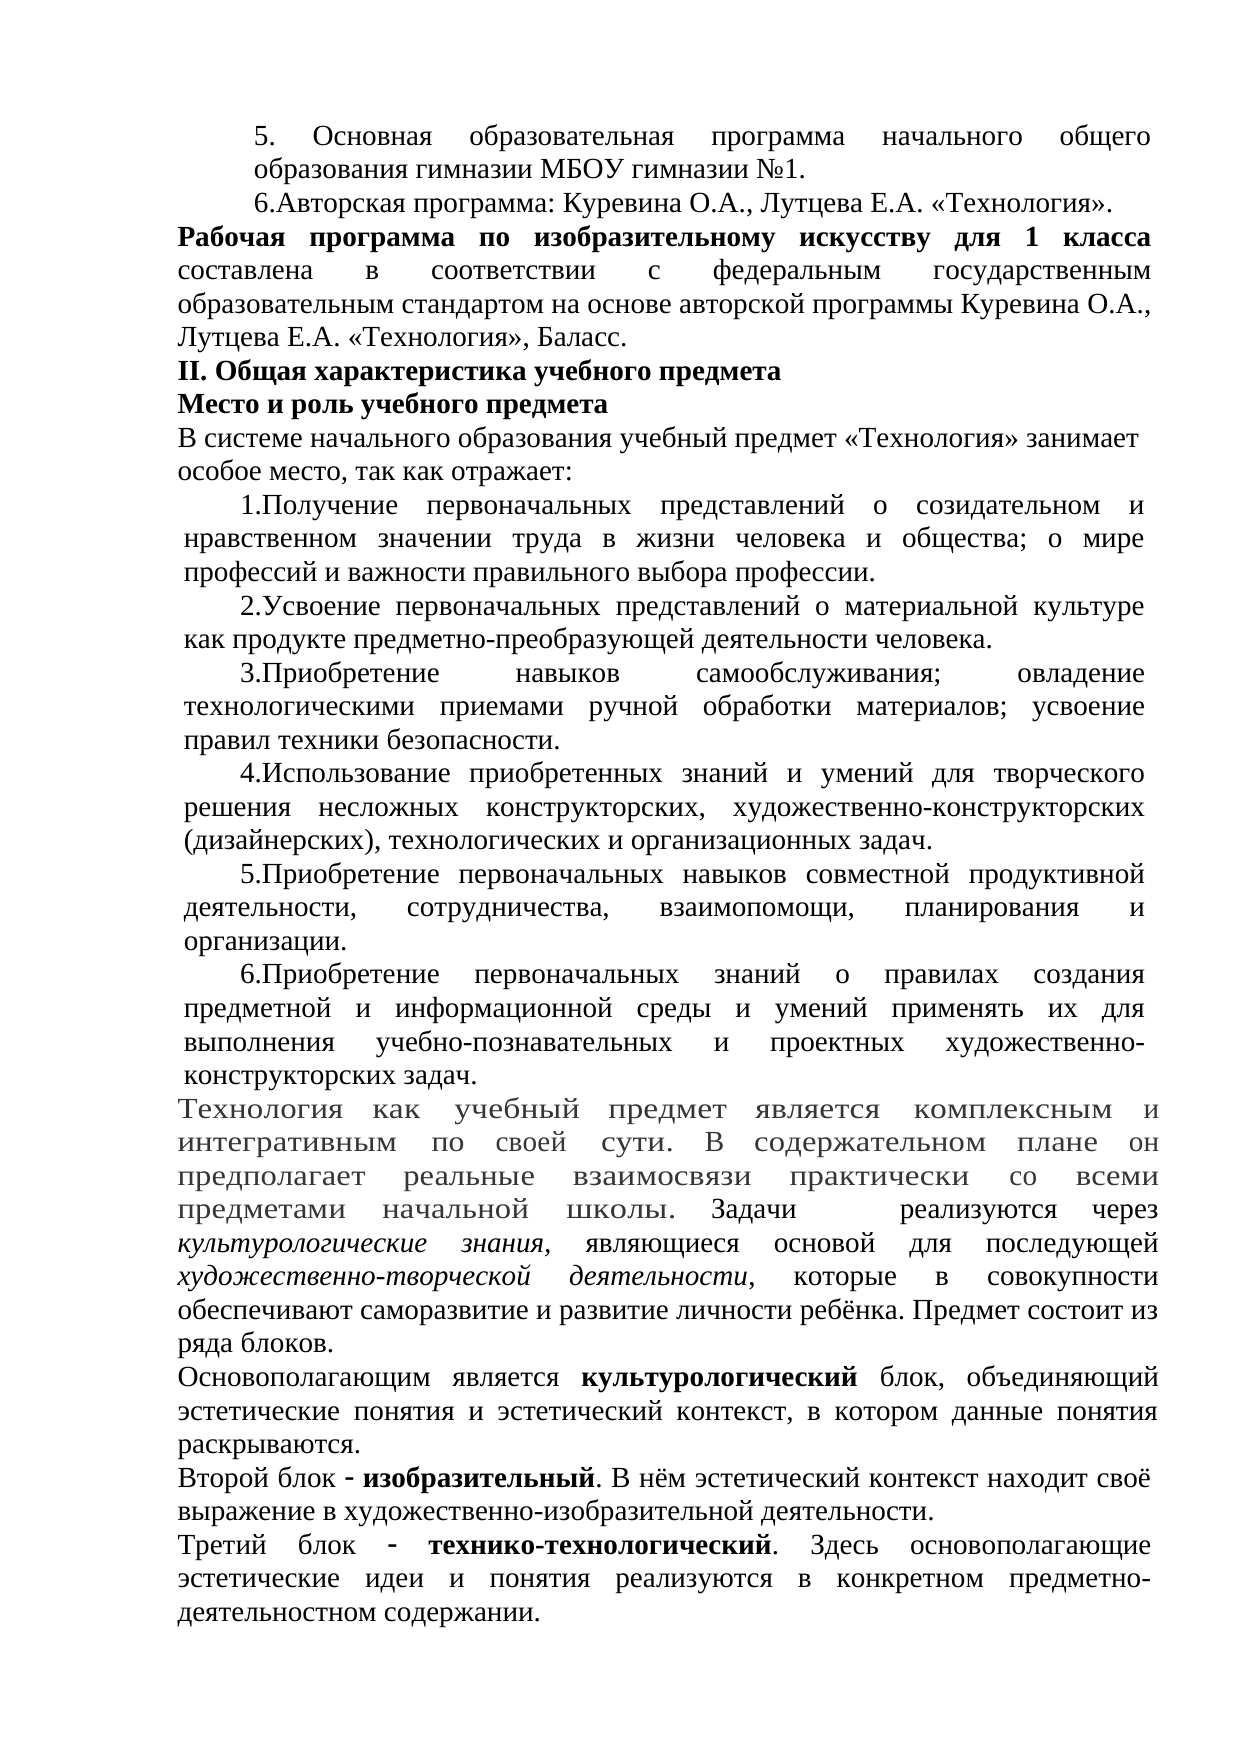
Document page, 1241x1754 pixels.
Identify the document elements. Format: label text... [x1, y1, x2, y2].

text В системе начального образования учебный предмет «Технология» занимает особое место, так как отражает: [177, 420, 1152, 487]
text 5.Приобретение первоначальных навыков совместной продуктивной деятельности, сотрудничества, взаимопомощи, планирования и организации. [183, 856, 1145, 957]
text II. Общая характеристика учебного предмета [177, 353, 1152, 386]
text 6.Приобретение первоначальных знаний о правилах создания предметной и информационной среды и умений применять их для выполнения учебно-познавательных и проектных художественно-конструкторских задач. [183, 957, 1145, 1091]
text Рабочая программа по изобразительному искусству для 1 класса составлена в соответствии с федеральным государственным образовательным стандартом на основе авторской программы Куревина О.А., Лутцева Е.А. «Технология», Баласс. [177, 219, 1152, 353]
text 2.Усвоение первоначальных представлений о материальной культуре как продукте предметно-преобразующей деятельности человека. [183, 588, 1145, 655]
text 4.Использование приобретенных знаний и умений для творческого решения несложных конструкторских, художественно-конструкторских (дизайнерских), технологических и организационных задач. [183, 755, 1145, 856]
text 5. Основная образовательная программа начального общего образования гимназии МБОУ гимназии №1. [254, 118, 1152, 185]
text Технология как учебный предмет является комплексным и интегративным по своей сути. В содержательном плане он предполагает реальные взаимосвязи практически со всеми предметами начальной школы. Задачи реализуются через культурологические знания, являющиеся основой для последующей художественно-творческой деятельности, которые в совокупности обеспечивают саморазвитие и развитие личности ребёнка. Предмет состоит из ряда блоков. [177, 1091, 1159, 1359]
text 6.Авторская программа: Куревина О.А., Лутцева Е.А. «Технология». [254, 185, 1152, 219]
text 3.Приобретение навыков самообслуживания; овладение технологическими приемами ручной обработки материалов; усвоение правил техники безопасности. [183, 655, 1145, 755]
text Основополагающим является культурологический блок, объединяющий эстетические понятия и эстетический контекст, в котором данные понятия раскрываются. [177, 1359, 1159, 1460]
text 1.Получение первоначальных представлений о созидательном и нравственном значении труда в жизни человека и общества; о мире профессий и важности правильного выбора профессии. [183, 487, 1145, 588]
text Второй блок изобразительный. В нём эстетический контекст находит своё выражение в художественно-изобразительной деятельности. [177, 1460, 1152, 1527]
text Третий блок технико-технологический. Здесь основополагающие эстетические идеи и понятия реализуются в конкретном предметно-деятельностном содержании. [177, 1527, 1152, 1628]
text Место и роль учебного предмета [177, 386, 1152, 420]
